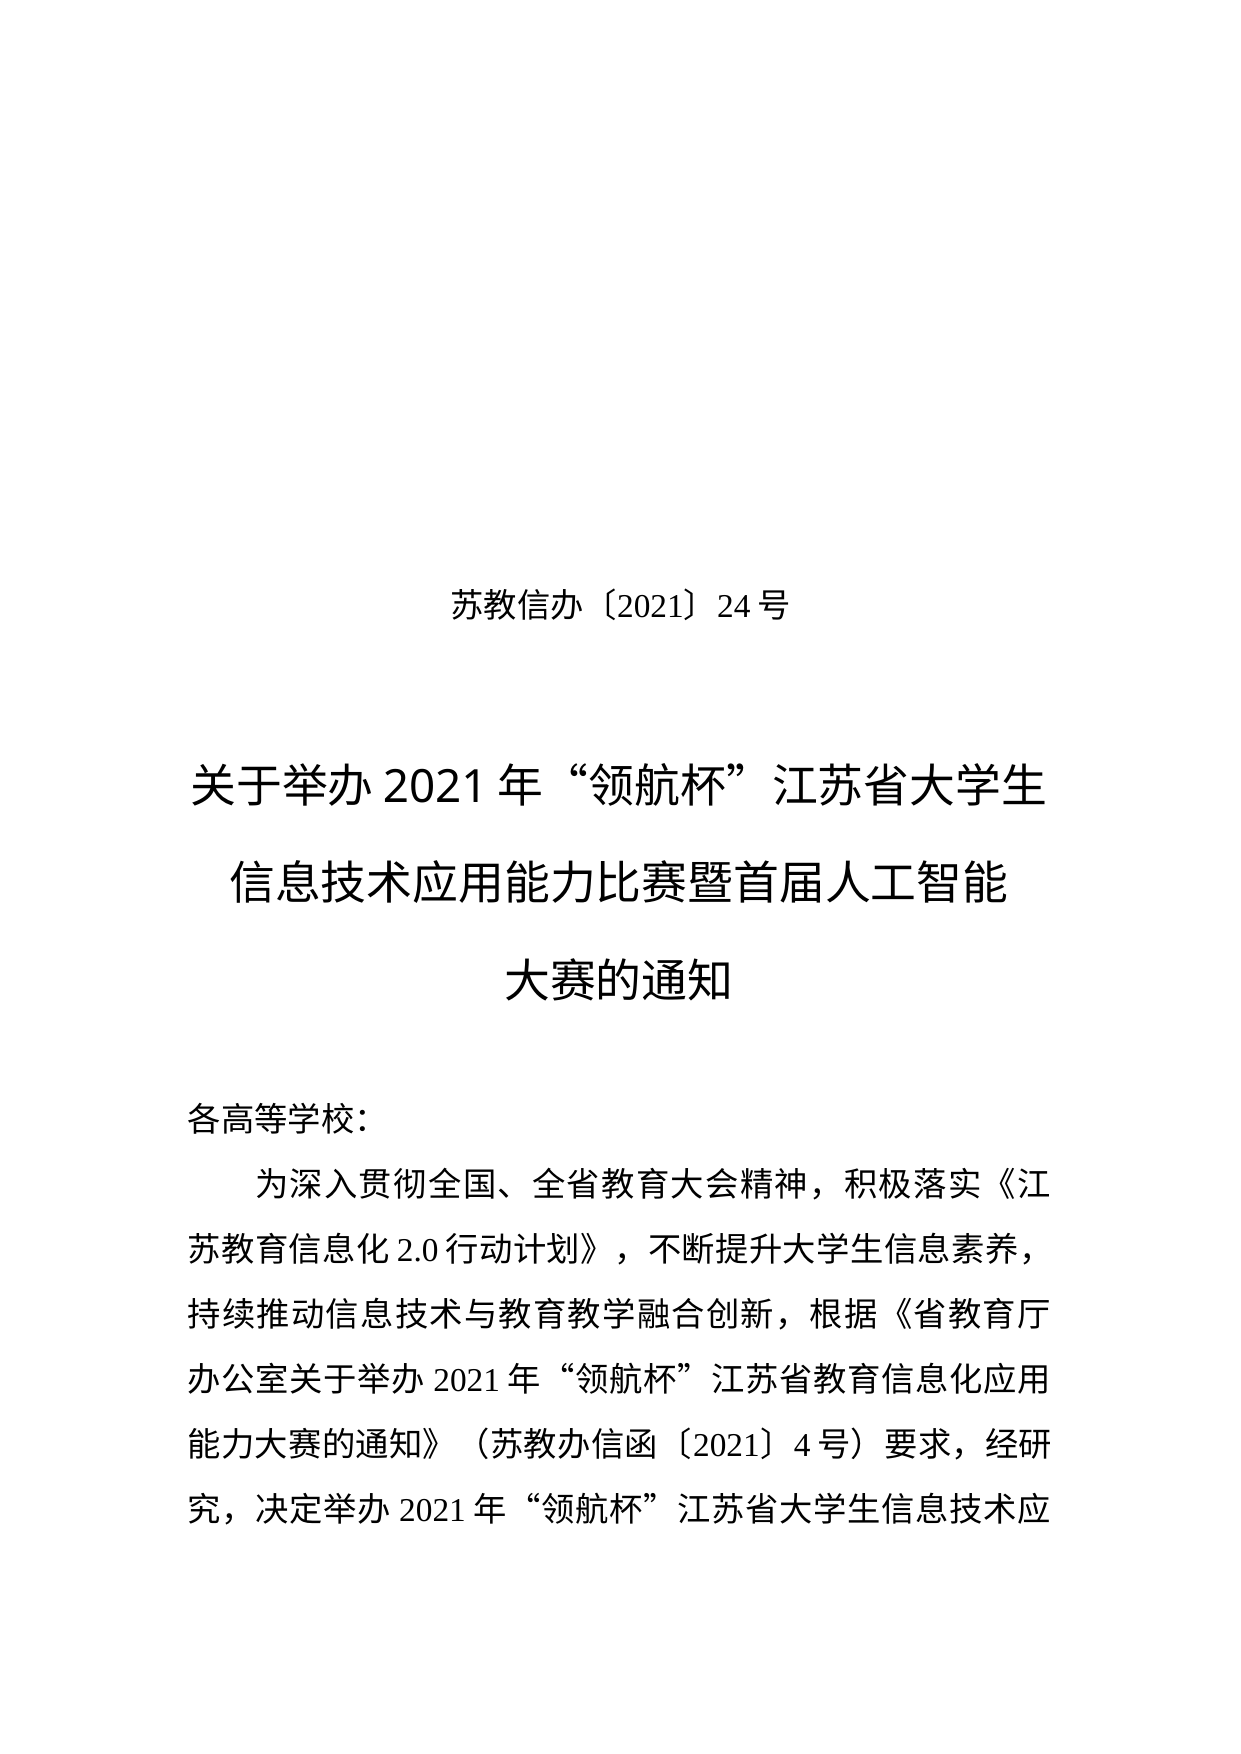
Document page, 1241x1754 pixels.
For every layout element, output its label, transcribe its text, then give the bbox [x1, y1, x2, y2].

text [187, 1149, 1053, 1539]
text 大赛的通知 [187, 929, 1049, 1026]
text 关于举办2021年“领航杯”江苏省大学生信息技术应用能力比赛暨首届人工智能 [187, 734, 1049, 929]
text 苏教信办〔2021〕24号 [187, 570, 1053, 635]
text 各高等学校： [187, 1084, 1053, 1149]
